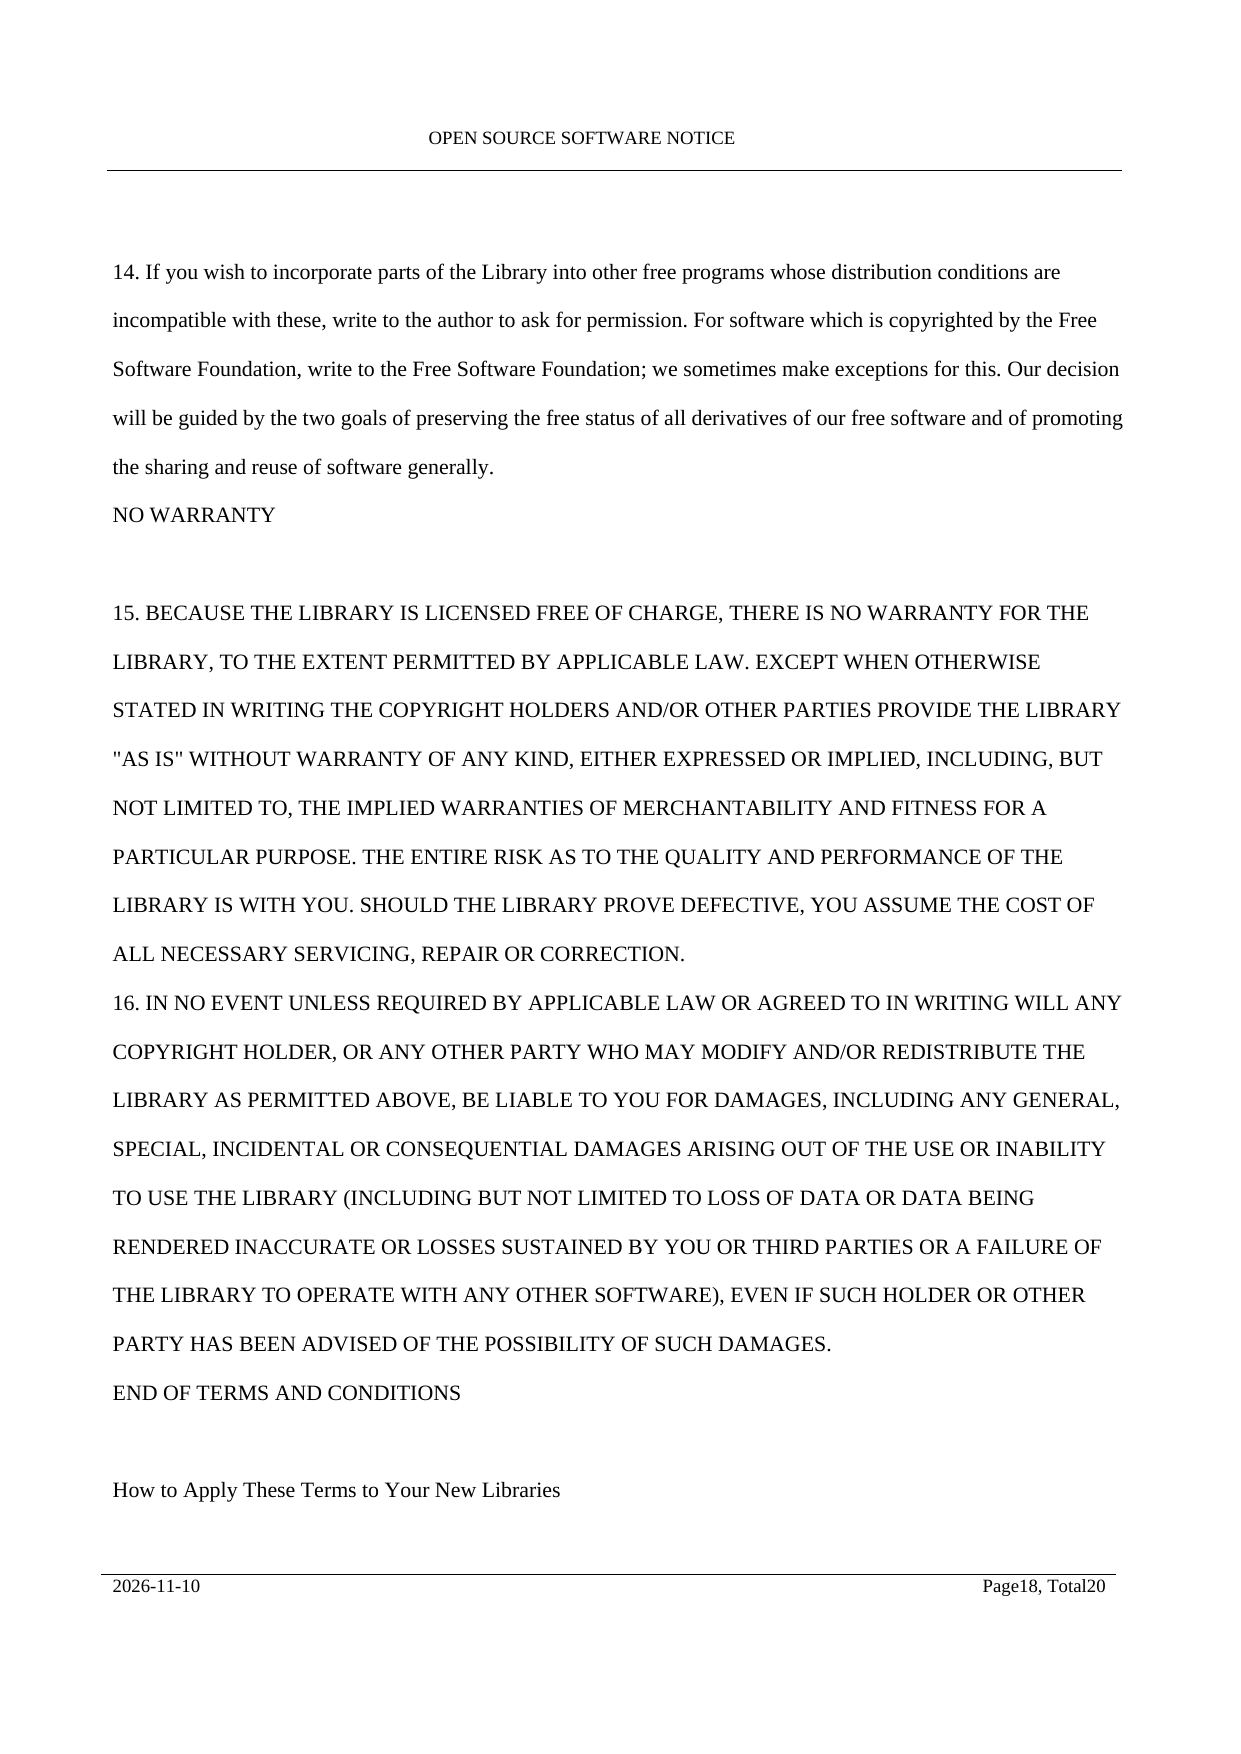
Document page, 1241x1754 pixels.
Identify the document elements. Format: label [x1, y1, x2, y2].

text [112, 206, 1128, 1506]
